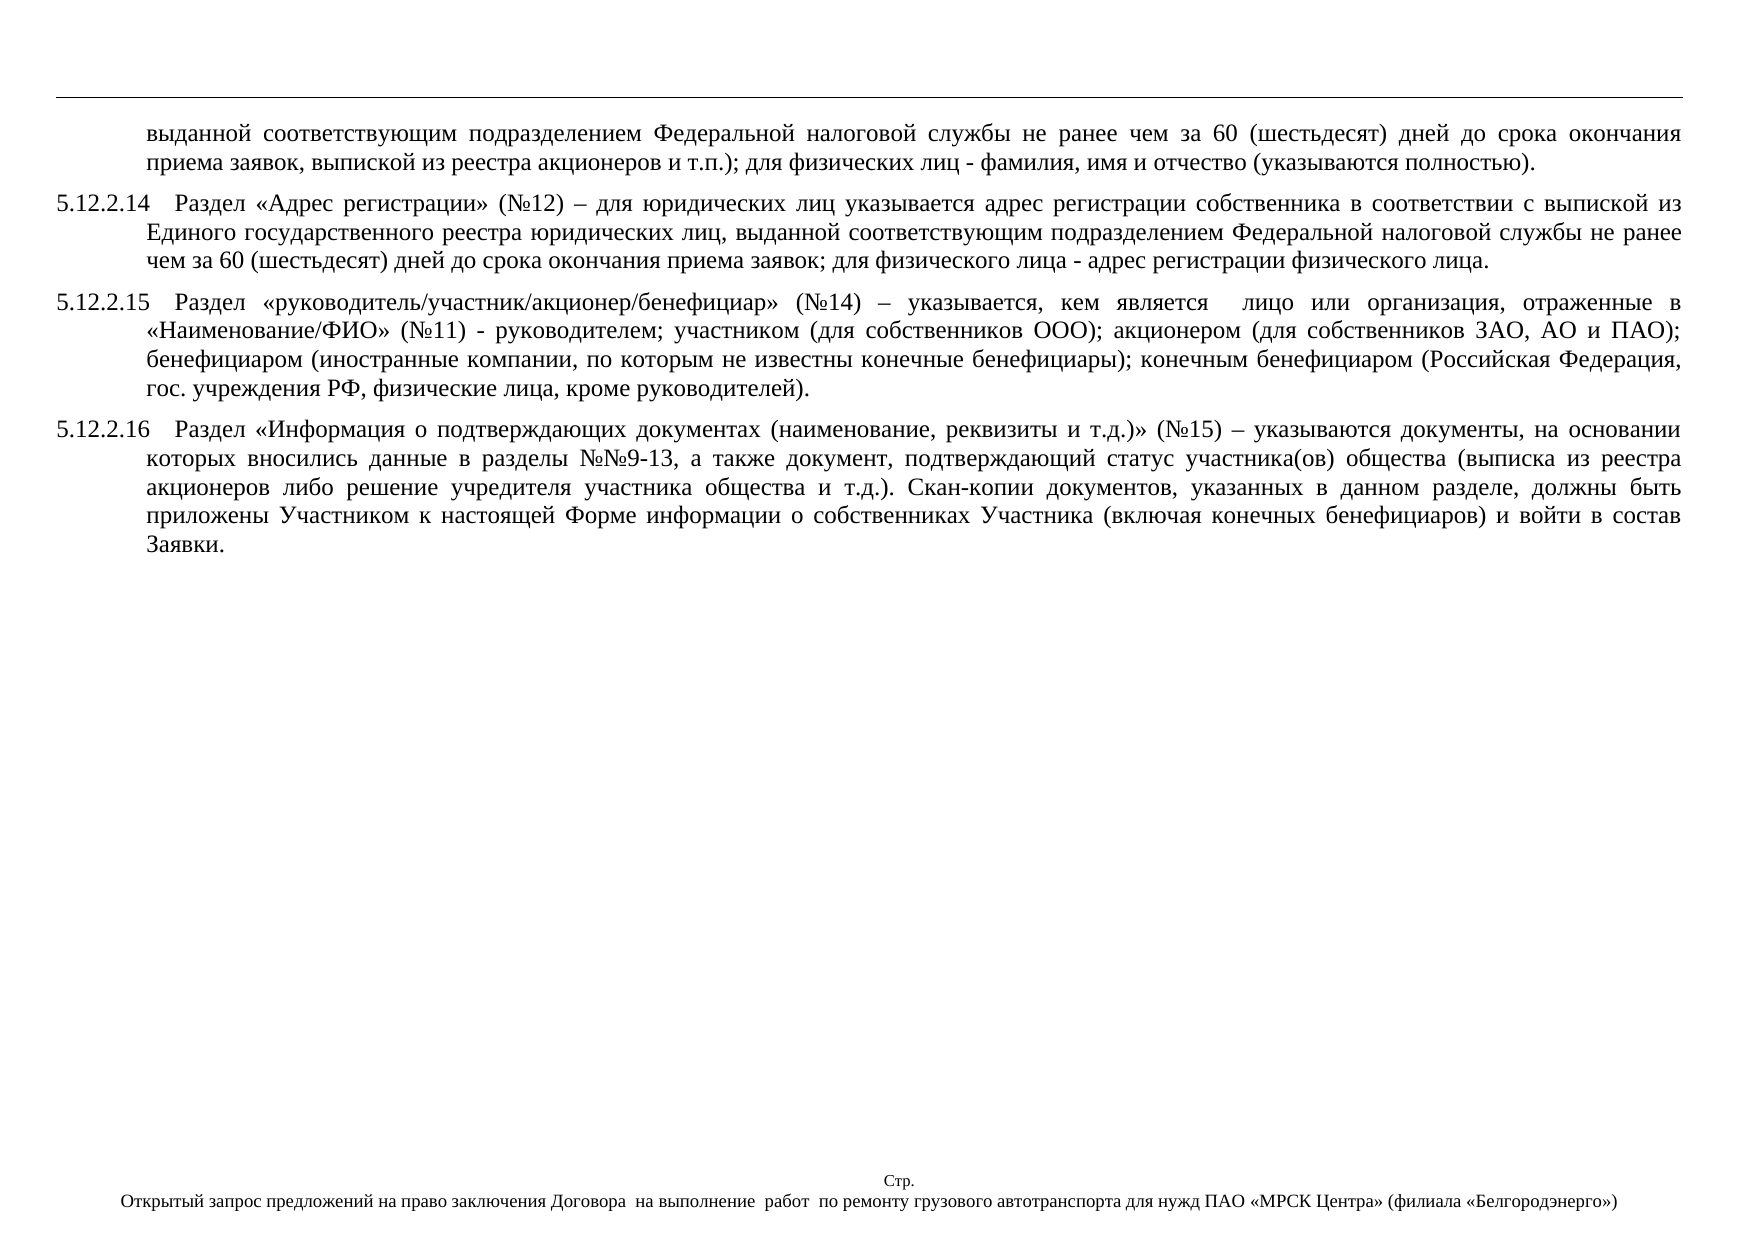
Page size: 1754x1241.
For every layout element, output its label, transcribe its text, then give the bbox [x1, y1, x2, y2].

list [56, 118, 1683, 176]
list Раздел «руководитель/участник/акционер/бенефициар» (№14) – указывается, кем является лицо или организация, отраженные в «Наименование/ФИО» (№11) - руководителем; участником (для собственников ООО); акционером (для собственников ЗАО, АО и ПАО); бенефициаром (иностранные компании, по которым не известны конечные бенефициары); конечным бенефициаром (Российская Федерация, гос. учреждения РФ, физические лица, кроме руководителей). [56, 287, 1683, 402]
list Раздел «Информация о подтверждающих документах (наименование, реквизиты и т.д.)» (№15) – указываются документы, на основании которых вносились данные в разделы №№9-13, а также документ, подтверждающий статус участника(ов) общества (выписка из реестра акционеров либо решение учредителя участника общества и т.д.). Скан-копии документов, указанных в данном разделе, должны быть приложены Участником к настоящей Форме информации о собственниках Участника (включая конечных бенефициаров) и войти в состав Заявки. [56, 414, 1683, 558]
list Раздел «Адрес регистрации» (№12) – для юридических лиц указывается адрес регистрации собственника в соответствии с выпиской из Единого государственного реестра юридических лиц, выданной соответствующим подразделением Федеральной налоговой службы не ранее чем за 60 (шестьдесят) дней до срока окончания приема заявок; для физического лица - адрес регистрации физического лица. [56, 188, 1683, 274]
